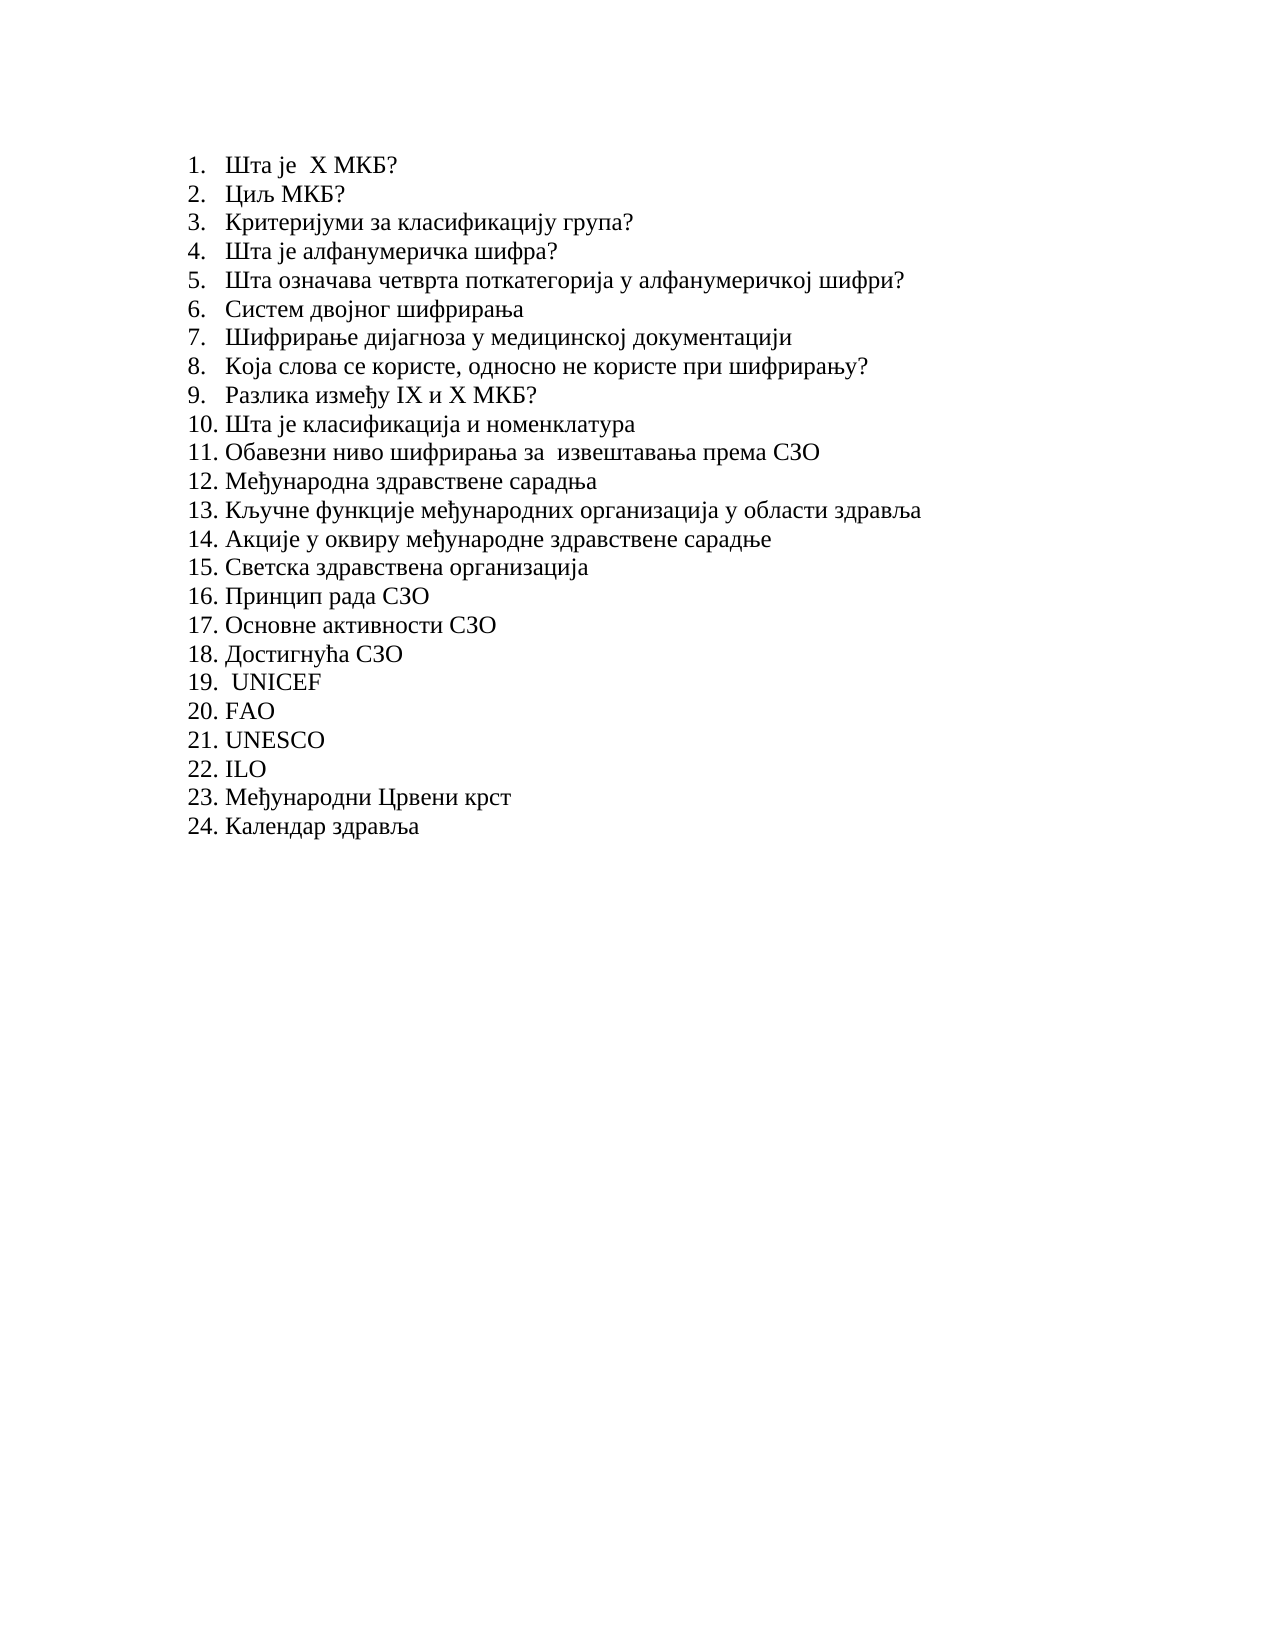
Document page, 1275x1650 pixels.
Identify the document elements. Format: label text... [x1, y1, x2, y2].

list Критеријуми за класификацију група? [187, 207, 1125, 236]
list Разлика између IX и X МКБ? [187, 380, 1125, 409]
list Акције у оквиру међународне здравствене сарадње [187, 524, 1125, 552]
list Шифрирање дијагноза у медицинској документацији [187, 322, 1125, 351]
list Шта је класификација и номенклатура [187, 409, 1125, 437]
list Кључне функције међународних организација у области здравља [187, 495, 1125, 524]
list Шта је X МКБ? [187, 150, 1125, 179]
list ILO [187, 754, 1125, 782]
list Међународна здравствене сарадња [187, 466, 1125, 495]
list Која слова се користе, односно не користе при шифрирању? [187, 351, 1125, 380]
list Систем двојног шифрирањa [187, 294, 1125, 322]
list Шта означава четврта поткатегорија у алфанумеричкој шифри? [187, 265, 1125, 294]
list Шта је алфанумеричка шифра? [187, 236, 1125, 265]
list Међународни Црвени крст [187, 782, 1125, 811]
list UNICEF [187, 667, 1125, 696]
list Достигнућа СЗО [187, 639, 1125, 667]
list Циљ МКБ? [187, 179, 1125, 207]
list Принцип рада СЗО [187, 581, 1125, 610]
list UNESCO [187, 725, 1125, 754]
list FAO [187, 696, 1125, 725]
list Календар здравља [187, 811, 1125, 840]
list Обавезни ниво шифрирања за извештавања према СЗО [187, 437, 1125, 466]
list Светска здравствена организација [187, 552, 1125, 581]
list Основне активности СЗО [187, 610, 1125, 639]
